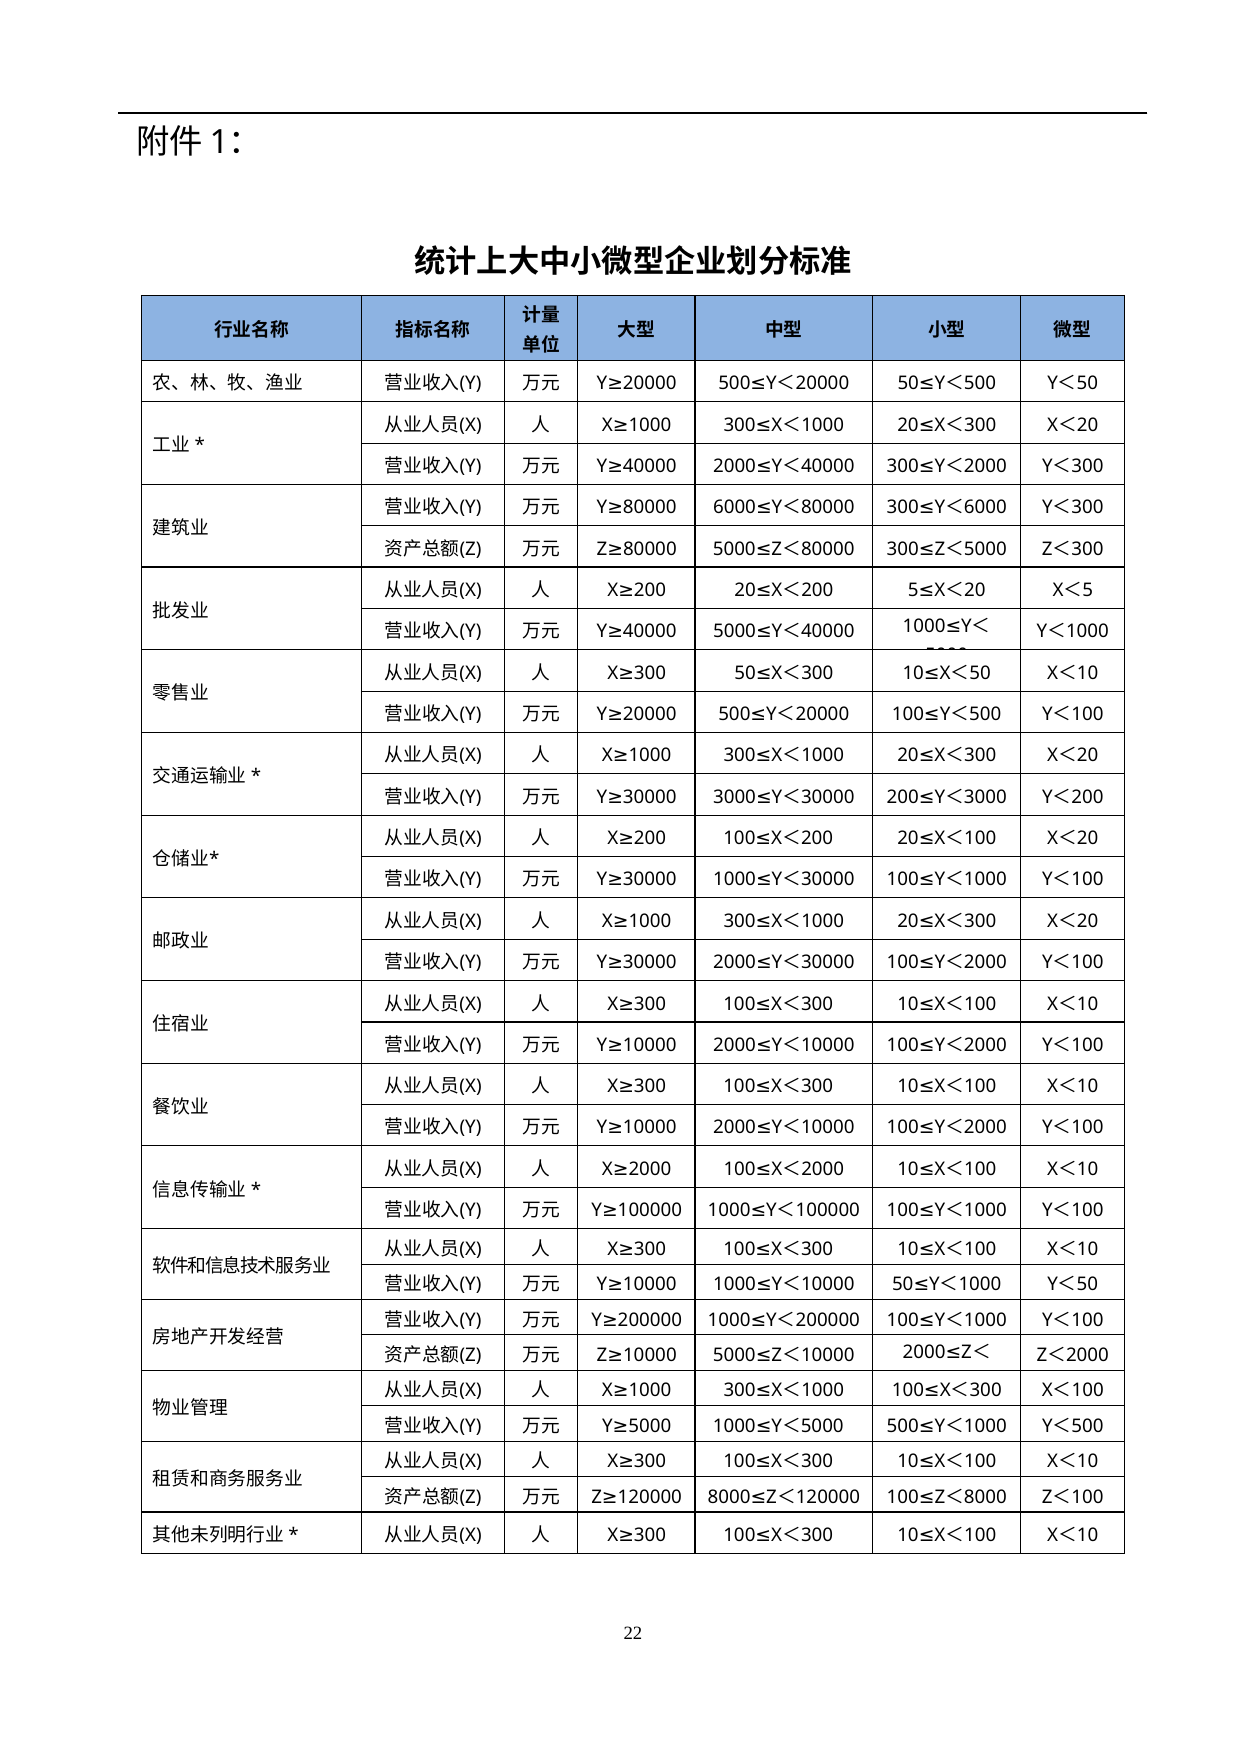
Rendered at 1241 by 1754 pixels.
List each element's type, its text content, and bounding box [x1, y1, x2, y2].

table_cell X＜20 [1021, 733, 1124, 773]
table_cell 人 [505, 1371, 577, 1405]
table_header 小型 [873, 296, 1020, 360]
table_cell 100≤Y＜2000 [873, 940, 1020, 980]
table_header 行业名称 [142, 296, 361, 360]
table_cell 300≤Z＜5000 [873, 526, 1020, 566]
table_cell Y＜1000 [1021, 609, 1124, 649]
table_cell 从业人员(X) [362, 733, 504, 773]
table_cell 从业人员(X) [362, 1146, 504, 1187]
table_cell 从业人员(X) [362, 650, 504, 691]
table_cell 5000≤Y＜40000 [696, 609, 872, 649]
table_cell 10≤X＜100 [873, 1513, 1020, 1553]
table_cell X≥300 [578, 1064, 694, 1104]
table_cell X≥1000 [578, 898, 694, 939]
table_cell X＜10 [1021, 1146, 1124, 1187]
table_cell 500≤Y＜1000 [873, 1406, 1020, 1441]
table_cell 工业 * [142, 402, 361, 484]
table_cell 8000≤Z＜120000 [696, 1477, 872, 1511]
table_cell 餐饮业 [142, 1064, 361, 1145]
table_cell X＜10 [1021, 1229, 1124, 1263]
table_cell X≥300 [578, 981, 694, 1021]
table_cell Y＜100 [1021, 1188, 1124, 1228]
table_cell 人 [505, 1442, 577, 1476]
table_cell Y＜100 [1021, 692, 1124, 732]
table_cell 500≤Y＜20000 [696, 361, 872, 401]
table_header 微型 [1021, 296, 1124, 360]
table_cell Y≥30000 [578, 774, 694, 814]
table_cell 人 [505, 898, 577, 939]
table_cell Y＜50 [1021, 1265, 1124, 1299]
table_cell 仓储业* [142, 816, 361, 897]
table_cell 从业人员(X) [362, 898, 504, 939]
table_cell Z≥10000 [578, 1335, 694, 1370]
table_cell X＜20 [1021, 816, 1124, 856]
table_cell 50≤X＜300 [696, 650, 872, 691]
table_cell 万元 [505, 774, 577, 814]
text 附件1： [131, 118, 1147, 163]
table_cell 500≤Y＜20000 [696, 692, 872, 732]
table_cell Y＜200 [1021, 774, 1124, 814]
table_cell 100≤Y＜1000 [873, 857, 1020, 897]
table_cell 人 [505, 981, 577, 1021]
table_cell 万元 [505, 1188, 577, 1228]
table_cell 营业收入(Y) [362, 692, 504, 732]
table_cell Y＜300 [1021, 485, 1124, 525]
table_cell 营业收入(Y) [362, 774, 504, 814]
table_cell 100≤X＜300 [696, 1229, 872, 1263]
table_cell 万元 [505, 1105, 577, 1145]
table_cell 软件和信息技术服务业 [142, 1229, 361, 1299]
table_cell 10≤X＜100 [873, 1229, 1020, 1263]
table_cell 万元 [505, 940, 577, 980]
table_cell 20≤X＜300 [873, 402, 1020, 442]
table_cell 6000≤Y＜80000 [696, 485, 872, 525]
table_cell 20≤X＜100 [873, 816, 1020, 856]
table_cell X≥300 [578, 650, 694, 691]
table_cell 交通运输业 * [142, 733, 361, 814]
table_cell Y≥200000 [578, 1300, 694, 1334]
table_cell X＜20 [1021, 402, 1124, 442]
table_cell 1000≤Y＜100000 [696, 1188, 872, 1228]
table_cell 10≤X＜100 [873, 1064, 1020, 1104]
table_cell X≥1000 [578, 1371, 694, 1405]
table_cell Z＜100 [1021, 1477, 1124, 1511]
table_cell 从业人员(X) [362, 981, 504, 1021]
table_cell 物业管理 [142, 1371, 361, 1441]
table_cell 万元 [505, 692, 577, 732]
table_cell 从业人员(X) [362, 1371, 504, 1405]
table_cell 2000≤Y＜10000 [696, 1105, 872, 1145]
table_cell 从业人员(X) [362, 1064, 504, 1104]
table_cell 万元 [505, 857, 577, 897]
table_cell 营业收入(Y) [362, 1188, 504, 1228]
table_cell 万元 [505, 1335, 577, 1370]
table_cell 万元 [505, 1477, 577, 1511]
table_cell 人 [505, 1513, 577, 1553]
table_cell X≥2000 [578, 1146, 694, 1187]
table_cell 从业人员(X) [362, 1442, 504, 1476]
table_cell Y≥20000 [578, 692, 694, 732]
table_cell 10≤X＜100 [873, 981, 1020, 1021]
table_cell 100≤X＜2000 [696, 1146, 872, 1187]
table_cell 100≤X＜300 [873, 1371, 1020, 1405]
table_cell Z≥80000 [578, 526, 694, 566]
table_cell 住宿业 [142, 981, 361, 1063]
table_cell 零售业 [142, 650, 361, 732]
table_cell 人 [505, 402, 577, 442]
table_header 计量 单位 [505, 296, 577, 360]
table_cell 万元 [505, 1406, 577, 1441]
table_cell X≥1000 [578, 733, 694, 773]
table_cell 100≤Z＜8000 [873, 1477, 1020, 1511]
table_cell 营业收入(Y) [362, 1023, 504, 1063]
table_cell Z＜2000 [1021, 1335, 1124, 1370]
table_cell X＜10 [1021, 1442, 1124, 1476]
table_cell 100≤Y＜2000 [873, 1105, 1020, 1145]
table_cell 农、林、牧、渔业 [142, 361, 361, 401]
table_cell 营业收入(Y) [362, 1300, 504, 1334]
table_cell Y≥40000 [578, 609, 694, 649]
table_cell 人 [505, 816, 577, 856]
table_cell 从业人员(X) [362, 1513, 504, 1553]
table_cell 20≤X＜300 [873, 898, 1020, 939]
table_cell 从业人员(X) [362, 568, 504, 608]
table_cell 2000≤Y＜30000 [696, 940, 872, 980]
table_cell X＜10 [1021, 981, 1124, 1021]
table_cell Y＜50 [1021, 361, 1124, 401]
table_cell 资产总额(Z) [362, 1335, 504, 1370]
table_cell Z≥120000 [578, 1477, 694, 1511]
table_cell 人 [505, 733, 577, 773]
table_cell 1000≤Y＜200000 [696, 1300, 872, 1334]
table_cell 人 [505, 1229, 577, 1263]
table_cell Z＜300 [1021, 526, 1124, 566]
table_cell 人 [505, 1064, 577, 1104]
table_cell 万元 [505, 485, 577, 525]
table_cell 营业收入(Y) [362, 940, 504, 980]
table_cell X≥1000 [578, 402, 694, 442]
table_cell Y≥20000 [578, 361, 694, 401]
table_cell 300≤X＜1000 [696, 898, 872, 939]
table_cell 5000≤Z＜80000 [696, 526, 872, 566]
table_cell 营业收入(Y) [362, 609, 504, 649]
table_cell X≥300 [578, 1513, 694, 1553]
table_cell 5000≤Z＜10000 [696, 1335, 872, 1370]
table_cell 营业收入(Y) [362, 485, 504, 525]
table_cell 房地产开发经营 [142, 1300, 361, 1370]
table_cell Y≥30000 [578, 857, 694, 897]
table_cell 1000≤Y＜30000 [696, 857, 872, 897]
table_cell 万元 [505, 1300, 577, 1334]
table_cell X≥300 [578, 1229, 694, 1263]
table_cell 人 [505, 568, 577, 608]
table_cell Y＜100 [1021, 1105, 1124, 1145]
table_cell 2000≤Y＜10000 [696, 1023, 872, 1063]
table_cell 万元 [505, 1023, 577, 1063]
table_cell Y≥5000 [578, 1406, 694, 1441]
table_cell 300≤X＜1000 [696, 1371, 872, 1405]
table_cell X＜20 [1021, 898, 1124, 939]
table_cell X≥200 [578, 816, 694, 856]
table_cell 人 [505, 1146, 577, 1187]
table_cell Y≥100000 [578, 1188, 694, 1228]
table_header 指标名称 [362, 296, 504, 360]
table_cell 营业收入(Y) [362, 361, 504, 401]
table_cell X＜10 [1021, 1513, 1124, 1553]
table_cell Y≥10000 [578, 1105, 694, 1145]
table_cell 邮政业 [142, 898, 361, 980]
table_cell 300≤Y＜6000 [873, 485, 1020, 525]
table_header 中型 [696, 296, 872, 360]
table_cell 100≤X＜300 [696, 1064, 872, 1104]
table_cell X＜5 [1021, 568, 1124, 608]
table_cell 从业人员(X) [362, 402, 504, 442]
table_cell 100≤Y＜1000 [873, 1188, 1020, 1228]
table_cell 200≤Y＜3000 [873, 774, 1020, 814]
table_cell 300≤X＜1000 [696, 402, 872, 442]
table_cell 万元 [505, 526, 577, 566]
table_cell 资产总额(Z) [362, 526, 504, 566]
table_cell 营业收入(Y) [362, 1406, 504, 1441]
table_cell 10≤X＜100 [873, 1146, 1020, 1187]
table_cell 2000≤Y＜40000 [696, 444, 872, 484]
table_cell 100≤X＜300 [696, 1442, 872, 1476]
table_cell 信息传输业 * [142, 1146, 361, 1228]
table_cell Y≥30000 [578, 940, 694, 980]
table_cell 1000≤Y＜5000 [696, 1406, 872, 1441]
table_cell Y≥10000 [578, 1265, 694, 1299]
table_cell Y＜100 [1021, 857, 1124, 897]
table_cell 批发业 [142, 568, 361, 649]
table_cell 万元 [505, 1265, 577, 1299]
table_cell 从业人员(X) [362, 816, 504, 856]
table_cell 20≤X＜300 [873, 733, 1020, 773]
table_cell 100≤Y＜500 [873, 692, 1020, 732]
text 统计上大中小微型企业划分标准 [118, 249, 1147, 278]
table_cell 1000≤Y＜10000 [696, 1265, 872, 1299]
table_cell 100≤X＜300 [696, 981, 872, 1021]
table_cell 其他未列明行业 * [142, 1513, 361, 1553]
table_cell 从业人员(X) [362, 1229, 504, 1263]
table_cell Y≥40000 [578, 444, 694, 484]
table_cell Y＜100 [1021, 1300, 1124, 1334]
table_cell X＜10 [1021, 1064, 1124, 1104]
table_cell 300≤X＜1000 [696, 733, 872, 773]
table_cell 建筑业 [142, 485, 361, 566]
table_cell 营业收入(Y) [362, 444, 504, 484]
table_cell 100≤Y＜1000 [873, 1300, 1020, 1334]
table_cell 2000≤Z＜5000 [873, 1335, 1020, 1370]
table_cell 10≤X＜50 [873, 650, 1020, 691]
table_cell 营业收入(Y) [362, 1105, 504, 1145]
table_cell Y＜300 [1021, 444, 1124, 484]
table_cell 100≤X＜200 [696, 816, 872, 856]
table_cell X≥300 [578, 1442, 694, 1476]
table_cell 3000≤Y＜30000 [696, 774, 872, 814]
table_cell 5≤X＜20 [873, 568, 1020, 608]
table_cell 1000≤Y＜5000 [873, 609, 1020, 649]
table_cell 20≤X＜200 [696, 568, 872, 608]
table_cell X＜100 [1021, 1371, 1124, 1405]
table_cell 营业收入(Y) [362, 857, 504, 897]
table_cell 300≤Y＜2000 [873, 444, 1020, 484]
table_cell 人 [505, 650, 577, 691]
table_cell Y≥10000 [578, 1023, 694, 1063]
table_cell X＜10 [1021, 650, 1124, 691]
table_cell 100≤X＜300 [696, 1513, 872, 1553]
table_cell Y＜500 [1021, 1406, 1124, 1441]
table_cell 租赁和商务服务业 [142, 1442, 361, 1511]
table_cell 50≤Y＜1000 [873, 1265, 1020, 1299]
table_cell 万元 [505, 444, 577, 484]
table_cell 50≤Y＜500 [873, 361, 1020, 401]
table_header 大型 [578, 296, 694, 360]
table_cell 营业收入(Y) [362, 1265, 504, 1299]
table_cell 10≤X＜100 [873, 1442, 1020, 1476]
table_cell Y＜100 [1021, 940, 1124, 980]
table_cell Y≥80000 [578, 485, 694, 525]
table_cell Y＜100 [1021, 1023, 1124, 1063]
table_cell 资产总额(Z) [362, 1477, 504, 1511]
table_cell 100≤Y＜2000 [873, 1023, 1020, 1063]
table_cell X≥200 [578, 568, 694, 608]
table_cell 万元 [505, 361, 577, 401]
table_cell 万元 [505, 609, 577, 649]
